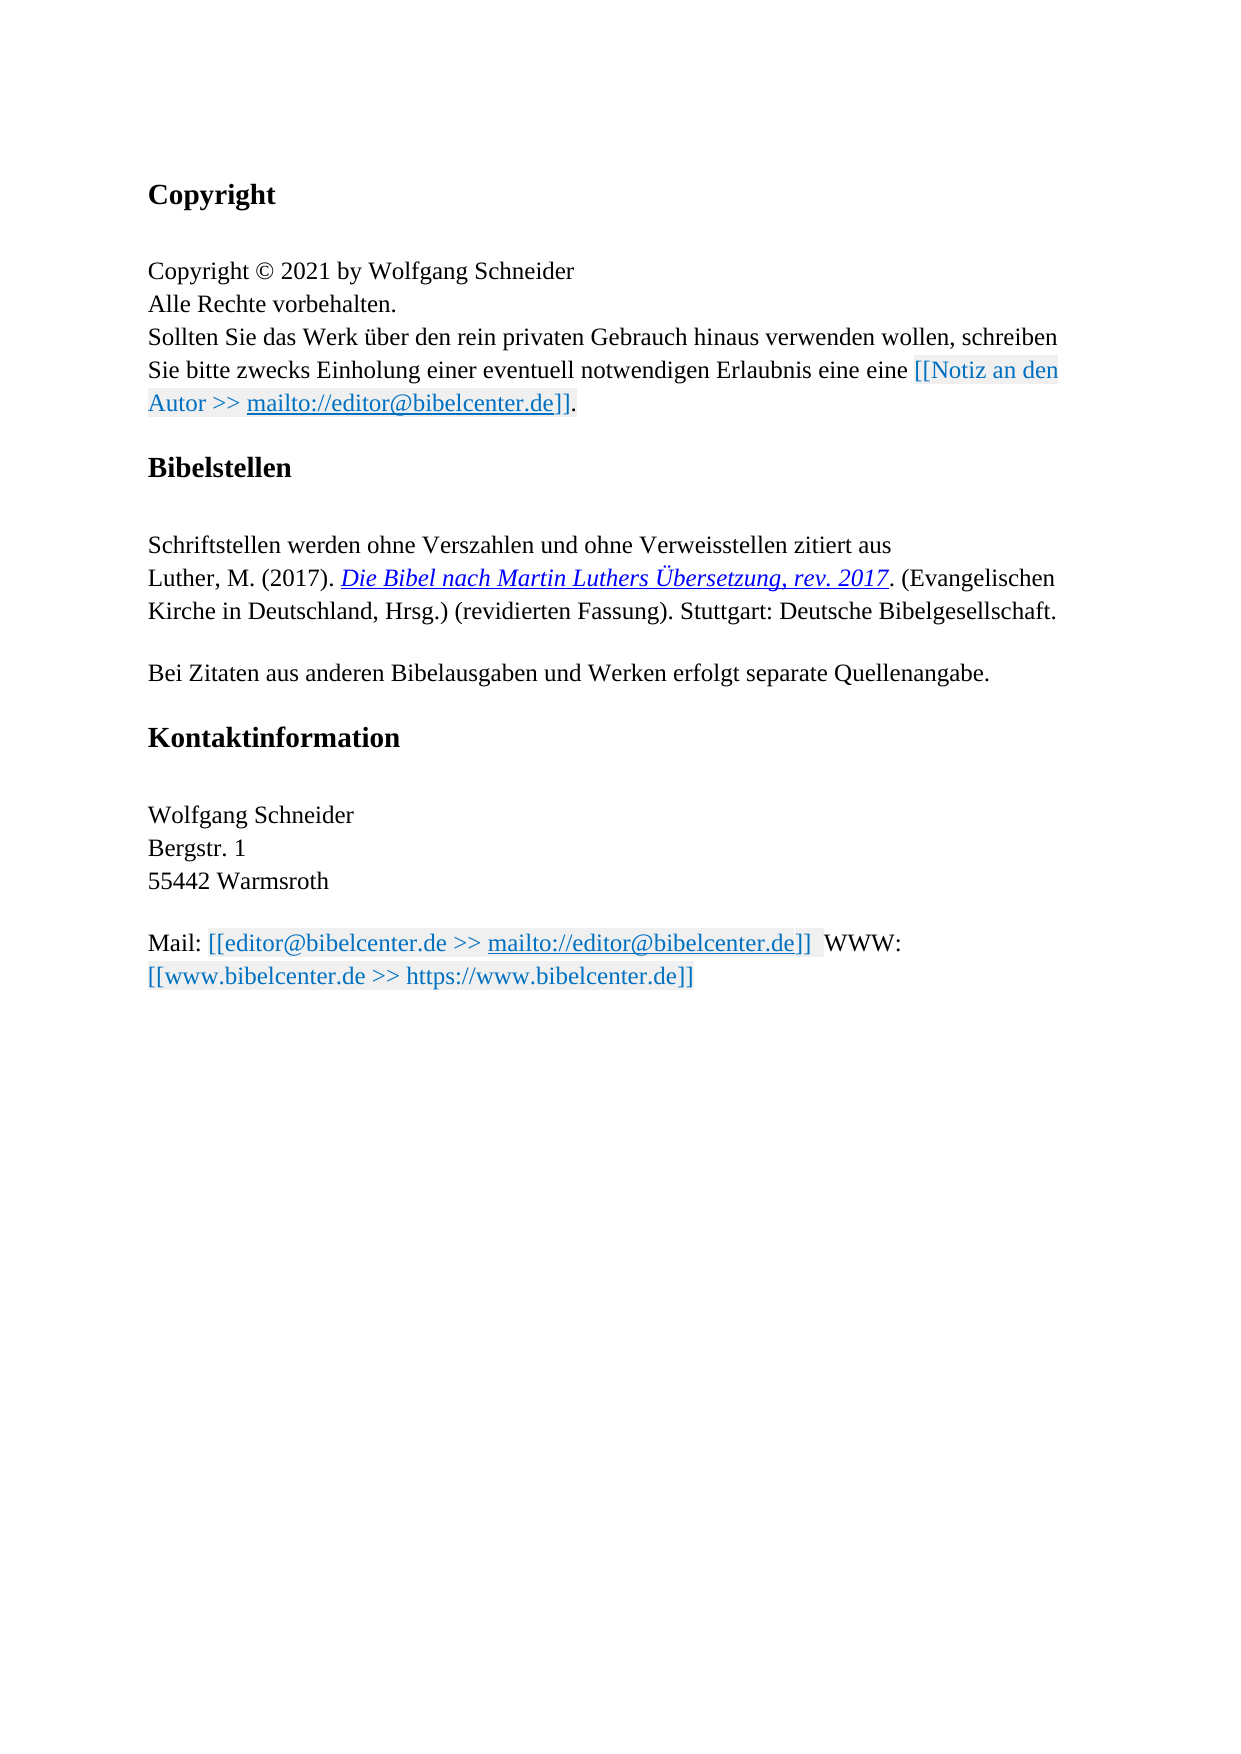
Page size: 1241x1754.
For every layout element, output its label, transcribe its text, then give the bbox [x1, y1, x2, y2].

subtitle Kontaktinformation [148, 720, 1093, 754]
text Copyright © 2021 by Wolfgang Schneider Alle Rechte vorbehalten. Sollten Sie das Werk über den rein privaten Gebrauch hinaus verwenden wollen, schreiben Sie bitte zwecks Einholung einer eventuell notwendigen Erlaubnis eine eine [[Notiz an den Autor >> mailto://editor@bibelcenter.de]]. [148, 256, 1093, 417]
subtitle Bibelstellen [148, 451, 1093, 484]
text Wolfgang Schneider Bergstr. 1 55442 Warmsroth [148, 800, 1093, 895]
text Schriftstellen werden ohne Verszahlen und ohne Verweisstellen zitiert aus Luther, M. (2017). Die Bibel nach Martin Luthers Übersetzung, rev. 2017. (Evangelischen Kirche in Deutschland, Hrsg.) (revidierten Fassung). Stuttgart: Deutsche Bibelgesellschaft. [148, 530, 1093, 625]
subtitle Copyright [148, 177, 1093, 210]
text Mail: [[editor@bibelcenter.de >> mailto://editor@bibelcenter.de]] WWW: [[www.bibelcenter.de >> https://www.bibelcenter.de]] [148, 928, 1093, 990]
text Bei Zitaten aus anderen Bibelausgaben und Werken erfolgt separate Quellenangabe. [148, 658, 1093, 687]
